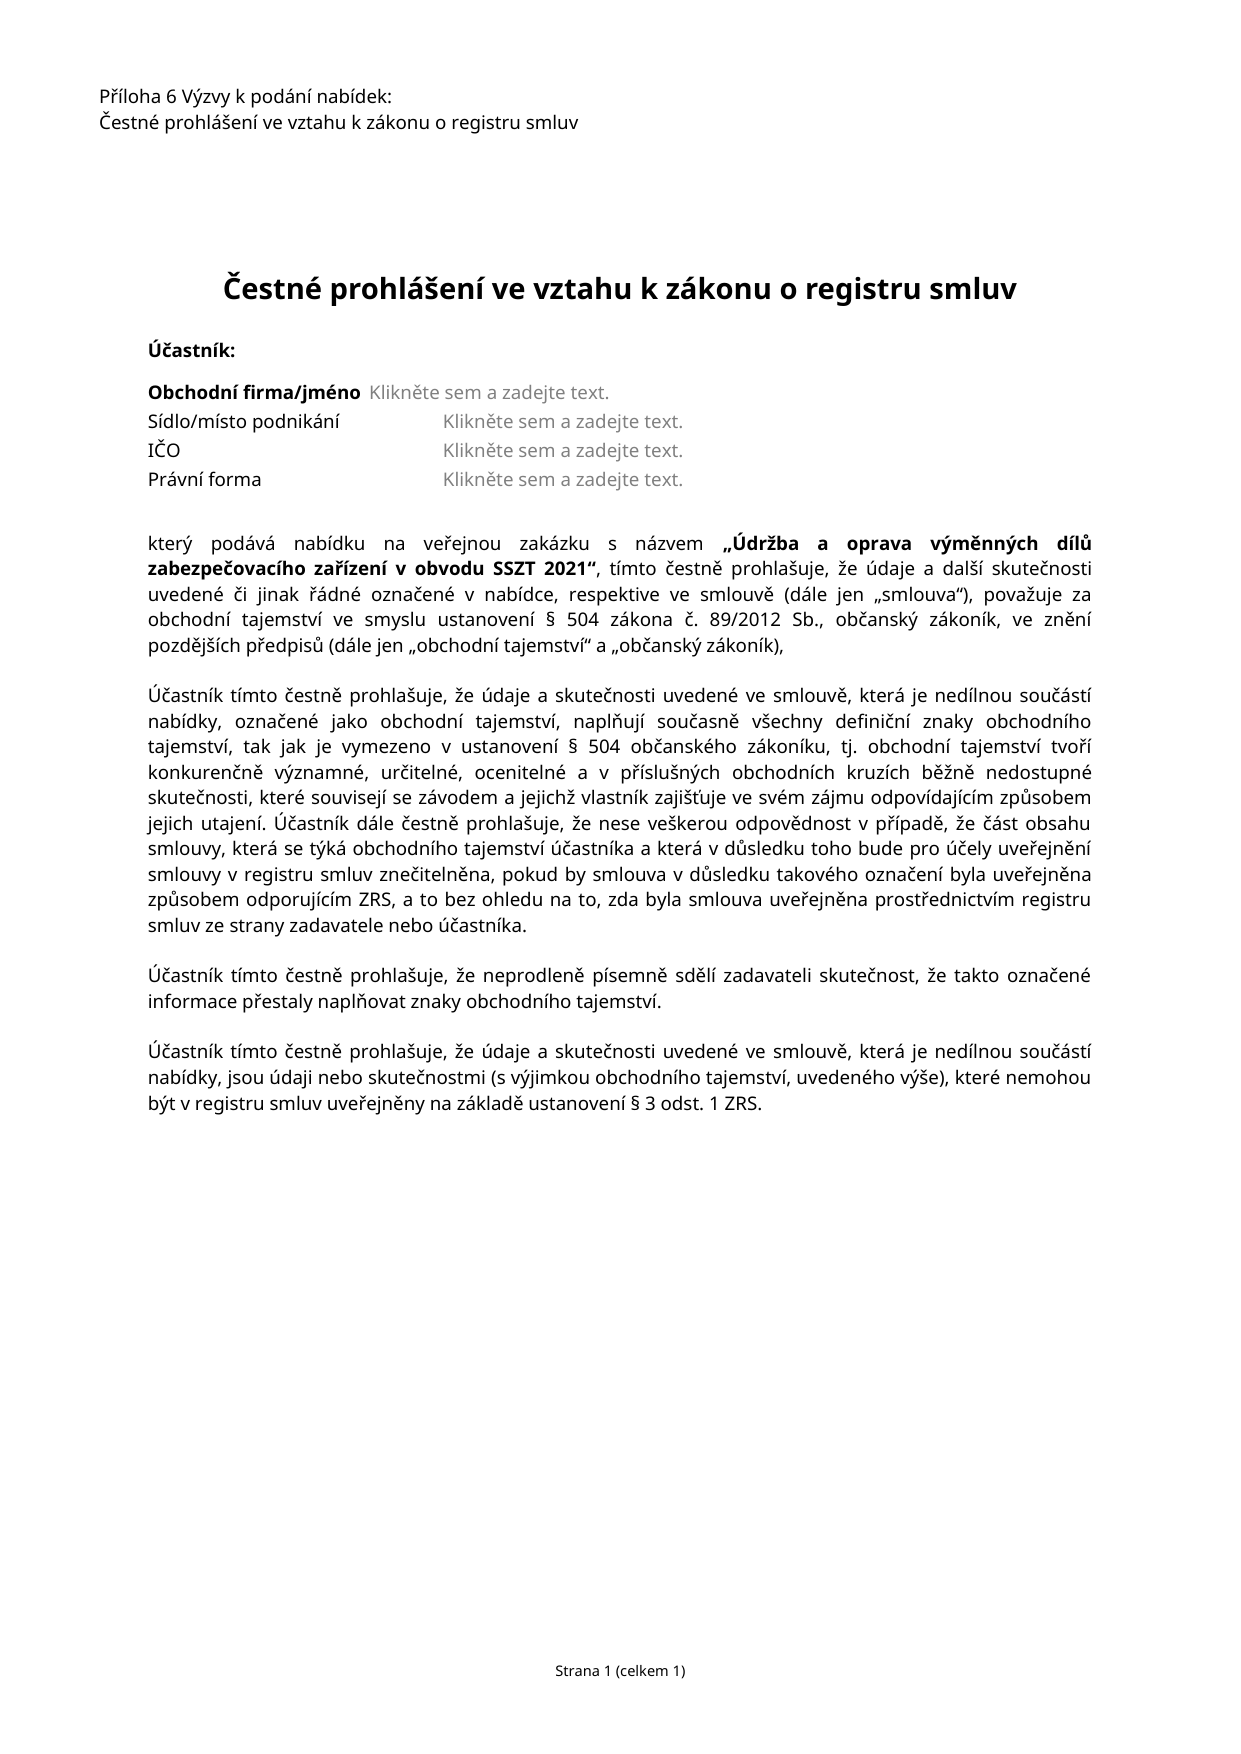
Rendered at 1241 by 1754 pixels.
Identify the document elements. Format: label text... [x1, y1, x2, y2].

text Účastník tímto čestně prohlašuje, že neprodleně písemně sdělí zadavateli skutečnost, že takto označené informace přestaly naplňovat znaky obchodního tajemství. [148, 963, 1093, 1014]
text IČO [148, 434, 1093, 463]
text který podává nabídku na veřejnou zakázku s názvem „Údržba a oprava výměnných dílů zabezpečovacího zařízení v obvodu SSZT 2021“, tímto čestně prohlašuje, že údaje a další skutečnosti uvedené či jinak řádné označené v nabídce, respektive ve smlouvě (dále jen „smlouva“), považuje za obchodní tajemství ve smyslu ustanovení § 504 zákona č. 89/2012 Sb., občanský zákoník, ve znění pozdějších předpisů (dále jen „obchodní tajemství“ a „občanský zákoník), [148, 530, 1093, 658]
text Obchodní firma/jméno [148, 376, 1093, 405]
text Účastník tímto čestně prohlašuje, že údaje a skutečnosti uvedené ve smlouvě, která je nedílnou součástí nabídky, označené jako obchodní tajemství, naplňují současně všechny definiční znaky obchodního tajemství, tak jak je vymezeno v ustanovení § 504 občanského zákoníku, tj. obchodní tajemství tvoří konkurenčně významné, určitelné, ocenitelné a v příslušných obchodních kruzích běžně nedostupné skutečnosti, které souvisejí se závodem a jejichž vlastník zajišťuje ve svém zájmu odpovídajícím způsobem jejich utajení. Účastník dále čestně prohlašuje, že nese veškerou odpovědnost v případě, že část obsahu smlouvy, která se týká obchodního tajemství účastníka a která v důsledku toho bude pro účely uveřejnění smlouvy v registru smluv znečitelněna, pokud by smlouva v důsledku takového označení byla uveřejněna způsobem odporujícím ZRS, a to bez ohledu na to, zda byla smlouva uveřejněna prostřednictvím registru smluv ze strany zadavatele nebo účastníka. [148, 683, 1093, 938]
text Účastník tímto čestně prohlašuje, že údaje a skutečnosti uvedené ve smlouvě, která je nedílnou součástí nabídky, jsou údaji nebo skutečnostmi (s výjimkou obchodního tajemství, uvedeného výše), které nemohou být v registru smluv uveřejněny na základě ustanovení § 3 odst. 1 ZRS. [148, 1039, 1093, 1115]
text Účastník: [148, 333, 1093, 364]
title Čestné prohlášení ve vztahu k zákonu o registru smluv [148, 268, 1093, 308]
text Sídlo/místo podnikání [148, 405, 1093, 434]
text Právní forma [148, 463, 1093, 492]
